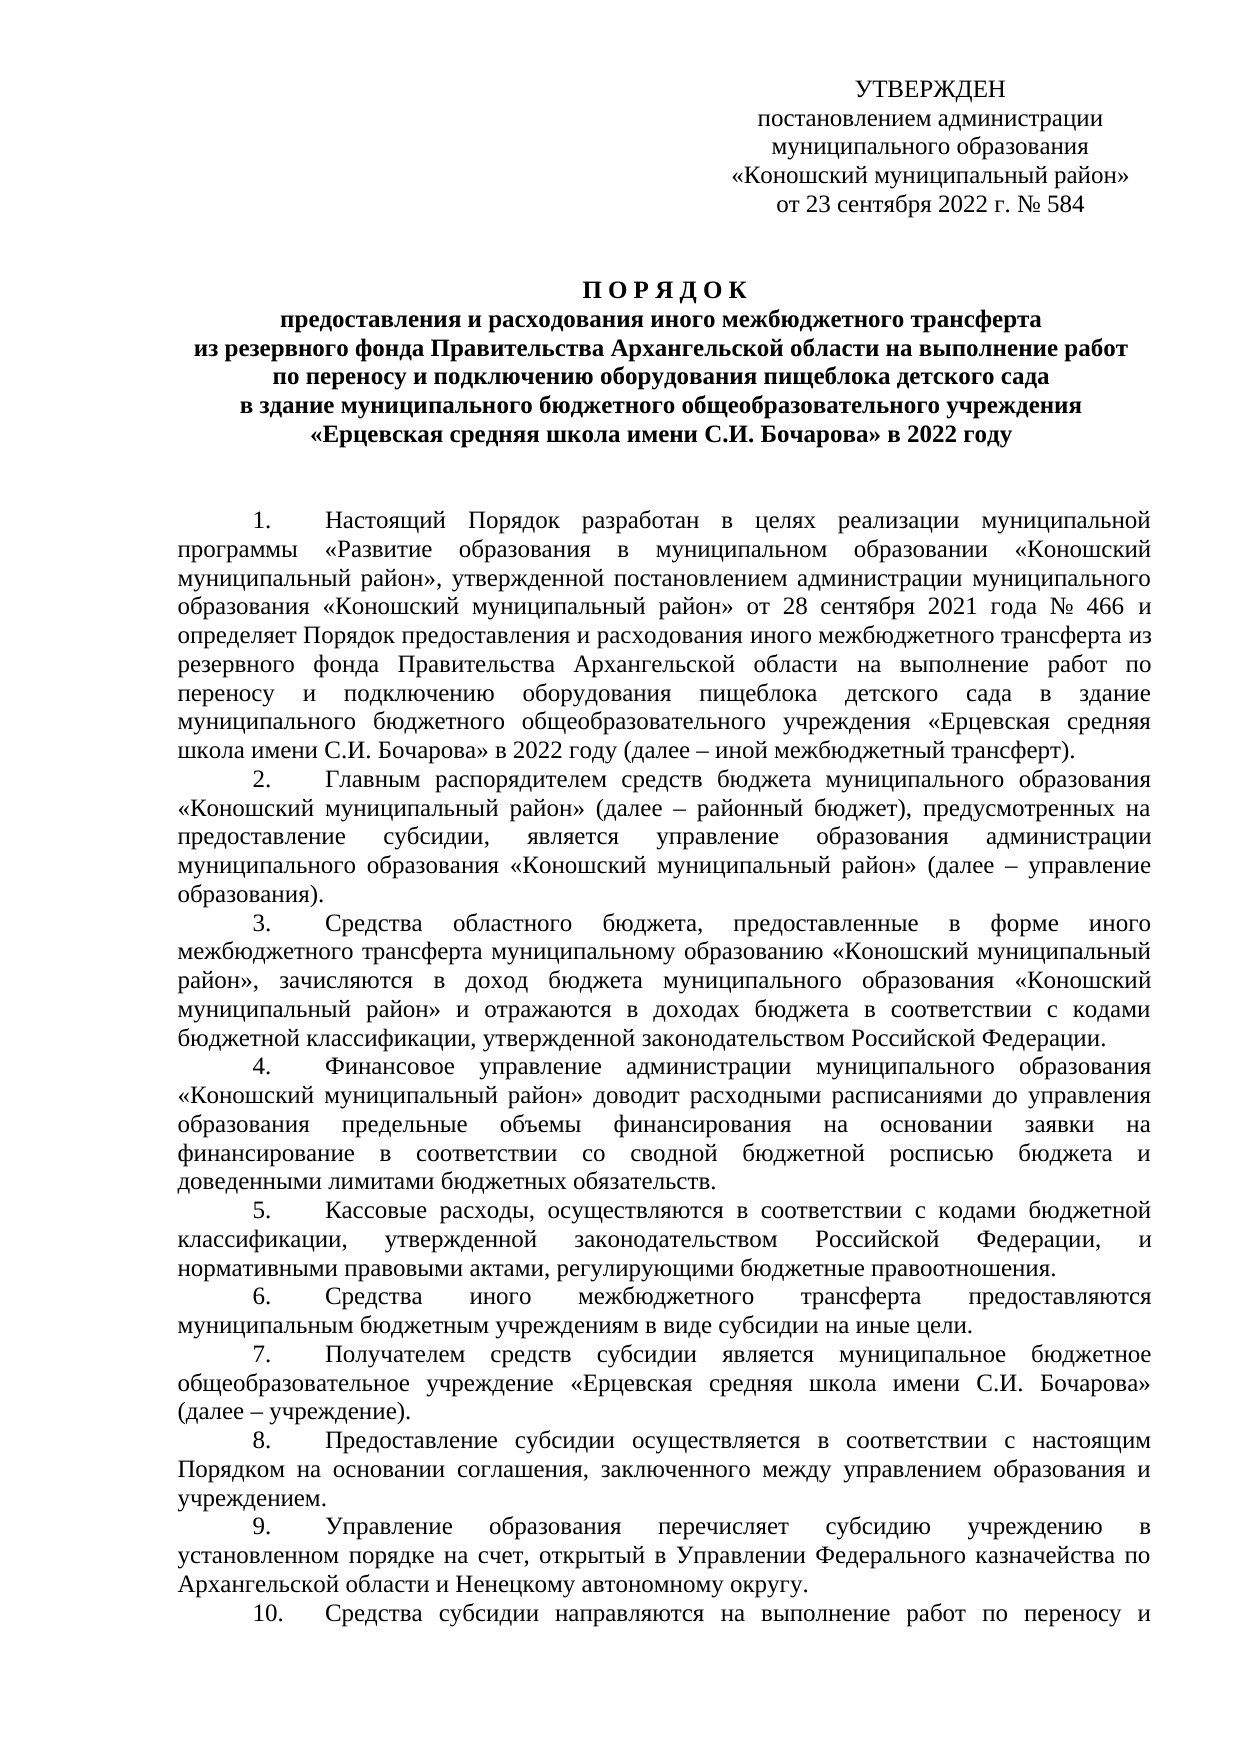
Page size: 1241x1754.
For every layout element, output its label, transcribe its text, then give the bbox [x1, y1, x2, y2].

list Средства иного межбюджетного трансферта предоставляются муниципальным бюджетным учреждениям в виде субсидии на иные цели. [177, 1281, 1152, 1339]
text ПОРЯДОК [177, 275, 1152, 304]
list Кассовые расходы, осуществляются в соответствии с кодами бюджетной классификации, утвержденной законодательством Российской Федерации, и нормативными правовыми актами, регулирующими бюджетные правоотношения. [177, 1195, 1152, 1281]
list Главным распорядителем средств бюджета муниципального образования «Коношский муниципальный район» (далее – районный бюджет), предусмотренных на предоставление субсидии, является управление образования администрации муниципального образования «Коношский муниципальный район» (далее – управление образования). [177, 764, 1152, 908]
text «Ерцевская средняя школа имени С.И. Бочарова» в 2022 году [177, 419, 1145, 448]
list Управление образования перечисляет субсидию учреждению в установленном порядке на счет, открытый в Управлении Федерального казначейства по Архангельской области и Ненецкому автономному округу. [177, 1511, 1152, 1598]
text из резервного фонда Правительства Архангельской области на выполнение работ по переносу и подключению оборудования пищеблока детского сада [177, 333, 1145, 390]
list Финансовое управление администрации муниципального образования «Коношский муниципальный район» доводит расходными расписаниями до управления образования предельные объемы финансирования на основании заявки на финансирование в соответствии со сводной бюджетной росписью бюджета и доведенными лимитами бюджетных обязательств. [177, 1051, 1152, 1195]
list Настоящий Порядок разработан в целях реализации муниципальной программы «Развитие образования в муниципальном образовании «Коношский муниципальный район», утвержденной постановлением администрации муниципального образования «Коношский муниципальный район» от 28 сентября 2021 года № 466 и определяет Порядок предоставления и расходования иного межбюджетного трансферта из резервного фонда Правительства Архангельской области на выполнение работ по переносу и подключению оборудования пищеблока детского сада в здание муниципального бюджетного общеобразовательного учреждения «Ерцевская средняя школа имени С.И. Бочарова» в 2022 году (далее – иной межбюджетный трансферт). [177, 505, 1152, 764]
list Предоставление субсидии осуществляется в соответствии с настоящим Порядком на основании соглашения, заключенного между управлением образования и учреждением. [177, 1425, 1152, 1511]
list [177, 1598, 1152, 1626]
text постановлением администрации муниципального образования «Коношский муниципальный район» [709, 103, 1152, 189]
list Получателем средств субсидии является муниципальное бюджетное общеобразовательное учреждение «Ерцевская средняя школа имени С.И. Бочарова» (далее – учреждение). [177, 1339, 1152, 1425]
text предоставления и расходования иного межбюджетного трансферта [177, 304, 1145, 333]
text от 23 сентября 2022 г. № 584 [709, 189, 1152, 218]
list Средства областного бюджета, предоставленные в форме иного межбюджетного трансферта муниципальному образованию «Коношский муниципальный район», зачисляются в доход бюджета муниципального образования «Коношский муниципальный район» и отражаются в доходах бюджета в соответствии с кодами бюджетной классификации, утвержденной законодательством Российской Федерации. [177, 908, 1152, 1051]
text в здание муниципального бюджетного общеобразовательного учреждения [177, 390, 1145, 419]
text УТВЕРЖДЕН [709, 74, 1152, 103]
